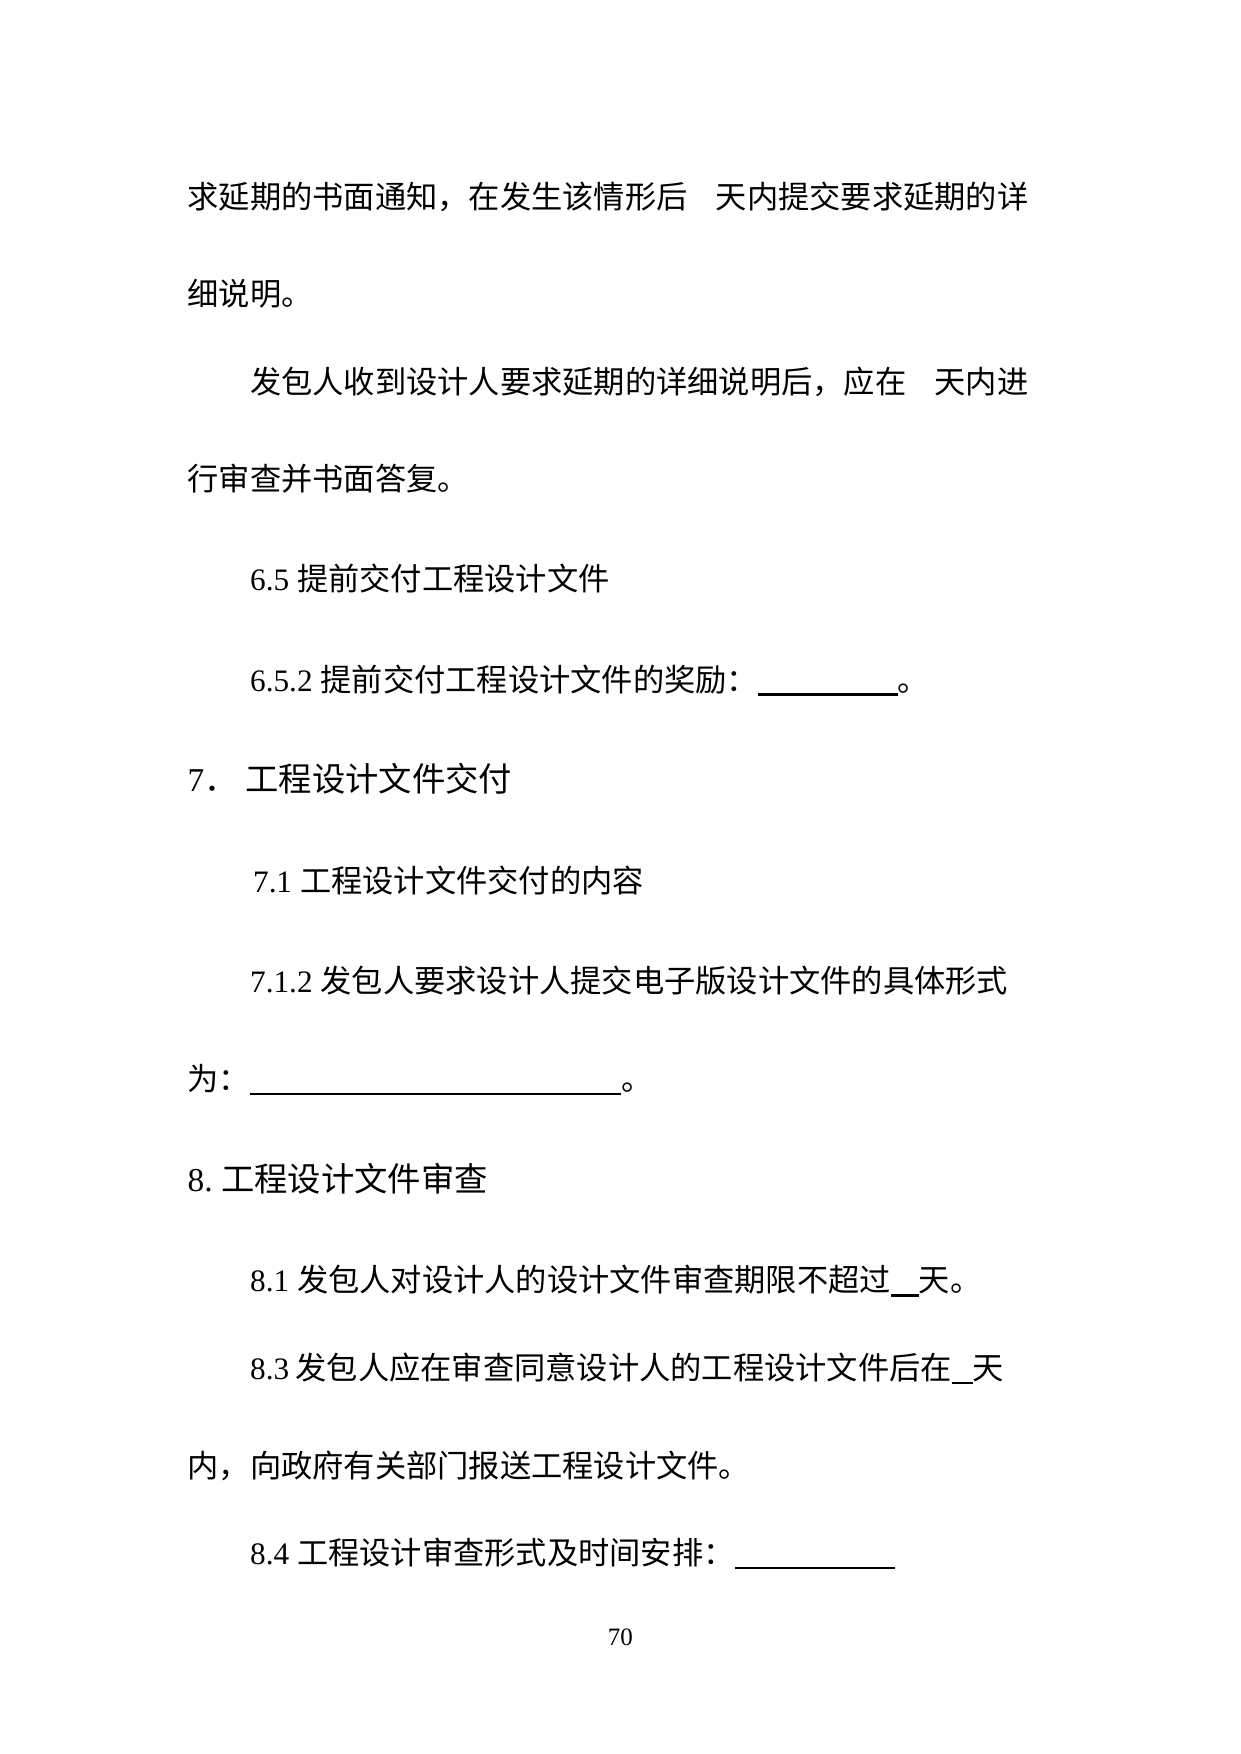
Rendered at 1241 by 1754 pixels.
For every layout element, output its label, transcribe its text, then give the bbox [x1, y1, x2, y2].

text 7． 工程设计文件交付 [187, 745, 1053, 810]
subtitle 8. 工程设计文件审查 [187, 1144, 1053, 1209]
text 7.1.2 发包人要求设计人提交电子版设计文件的具体形式为： 。 [187, 947, 1053, 1109]
text 8.4 工程设计审查形式及时间安排： [187, 1518, 1053, 1583]
text 8.3发包人应在审查同意设计人的工程设计文件后在 天内，向政府有关部门报送工程设计文件。 [187, 1333, 1053, 1496]
text 6.5.2 提前交付工程设计文件的奖励： 。 [187, 645, 1053, 710]
text 6.5 提前交付工程设计文件 [187, 545, 1053, 610]
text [187, 162, 1053, 324]
text 8.1 发包人对设计人的设计文件审查期限不超过 天。 [187, 1246, 1053, 1311]
subtitle 7.1 工程设计文件交付的内容 [187, 846, 1053, 911]
text 发包人收到设计人要求延期的详细说明后，应在 天内进行审查并书面答复。 [187, 347, 1053, 509]
